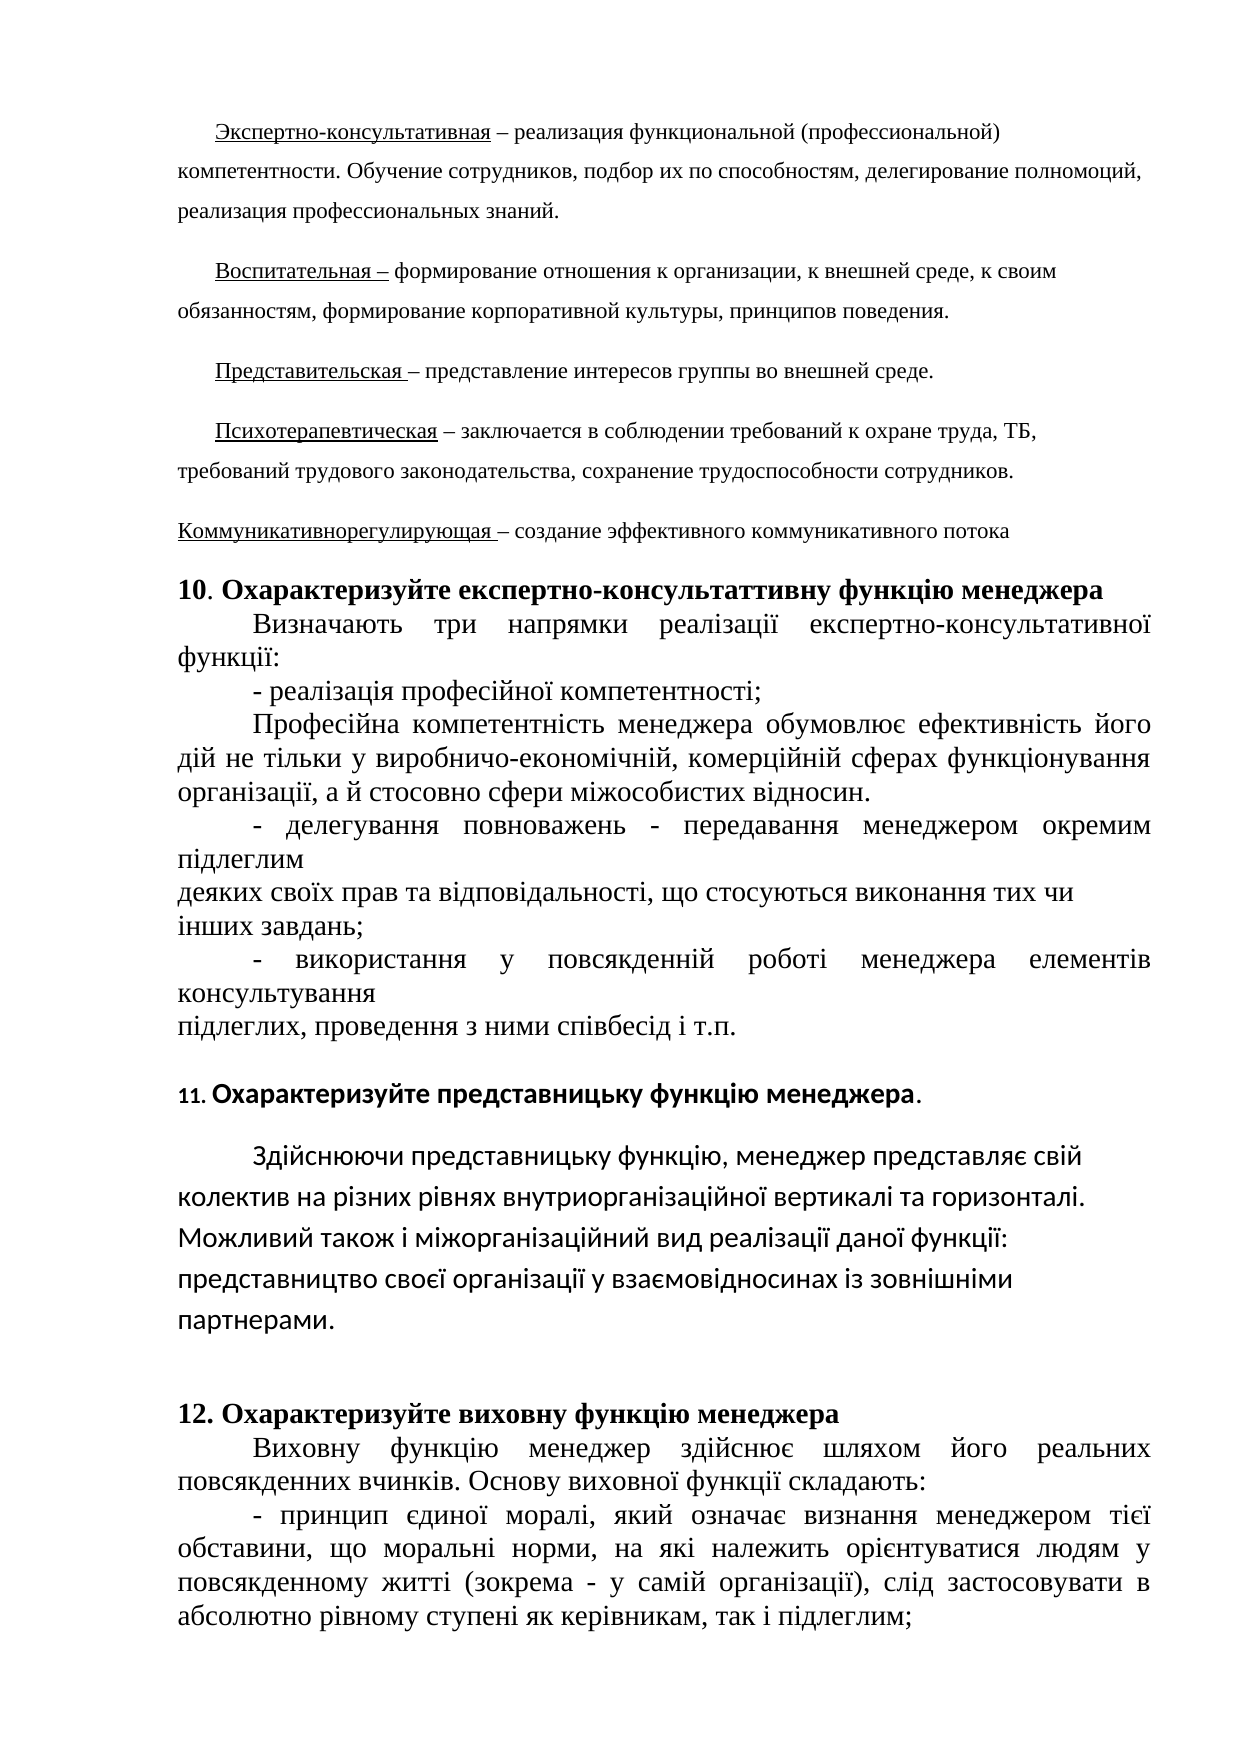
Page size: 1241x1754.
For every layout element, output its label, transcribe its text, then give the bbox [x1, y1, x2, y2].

text - використання у повсякденній роботі менеджера елементів консультування [177, 941, 1152, 1008]
text Психотерапевтическая – заключается в соблюдении требований к охране труда, ТБ, требований трудового законодательства, сохранение трудоспособности сотрудников. [177, 417, 1152, 483]
text Професійна компетентність менеджера обумовлює ефективність його дій не тільки у виробничо-економічній, комерційній сферах функціонування організації, а й стосовно сфери міжособистих відносин. [177, 707, 1152, 807]
text Здійснюючи представницьку функцію, менеджер представляє свій колектив на різних рівнях внутриорганізаційної вертикалі та горизонталі. Можливий також і міжорганізаційний вид реалізації даної функції: представництво своєї організації у взаємовідносинах із зовнішніми партнерами. [177, 1137, 1152, 1337]
text деяких своїх прав та відповідальності, що стосуються виконання тих чи [177, 874, 1152, 908]
text Коммуникативнорегулирующая – создание эффективного коммуникативного потока [177, 517, 1152, 544]
text Экспертно-консультативная – реализация функциональной (профессиональной) компетентности. Обучение сотрудников, подбор их по способностям, делегирование полномоций, реализация профессиональных знаний. [177, 118, 1152, 223]
text Виховну функцію менеджер здійснює шляхом його реальних повсякденних вчинків. Основу виховної функції складають: [177, 1430, 1152, 1497]
text - делегування повноважень - передавання менеджером окремим підлеглим [177, 807, 1152, 874]
text Визначають три напрямки реалізації експертно-консультативної функції: [177, 606, 1152, 673]
text інших завдань; [177, 908, 1152, 941]
text 12. Охарактеризуйте виховну функцію менеджера [177, 1396, 1152, 1430]
text 10. Охарактеризуйте експертно-консультаттивну функцію менеджера [177, 572, 1152, 606]
text підлеглих, проведення з ними співбесід і т.п. [177, 1008, 1152, 1042]
text Представительская – представление интересов группы во внешней среде. [177, 357, 1152, 383]
text 11. Охарактеризуйте представницьку функцію менеджера. [177, 1076, 1152, 1111]
text Воспитательная – формирование отношения к организации, к внешней среде, к своим обязанностям, формирование корпоративной культуры, принципов поведения. [177, 257, 1152, 323]
text - принцип єдиної моралі, який означає визнання менеджером тієї обставини, що моральні норми, на які належить орієнтуватися людям у повсякденному житті (зокрема - у самій організації), слід застосовувати в абсолютно рівному ступені як керівникам, так і підлеглим; [177, 1497, 1152, 1631]
text - реалізація професійної компетентності; [177, 673, 1152, 707]
